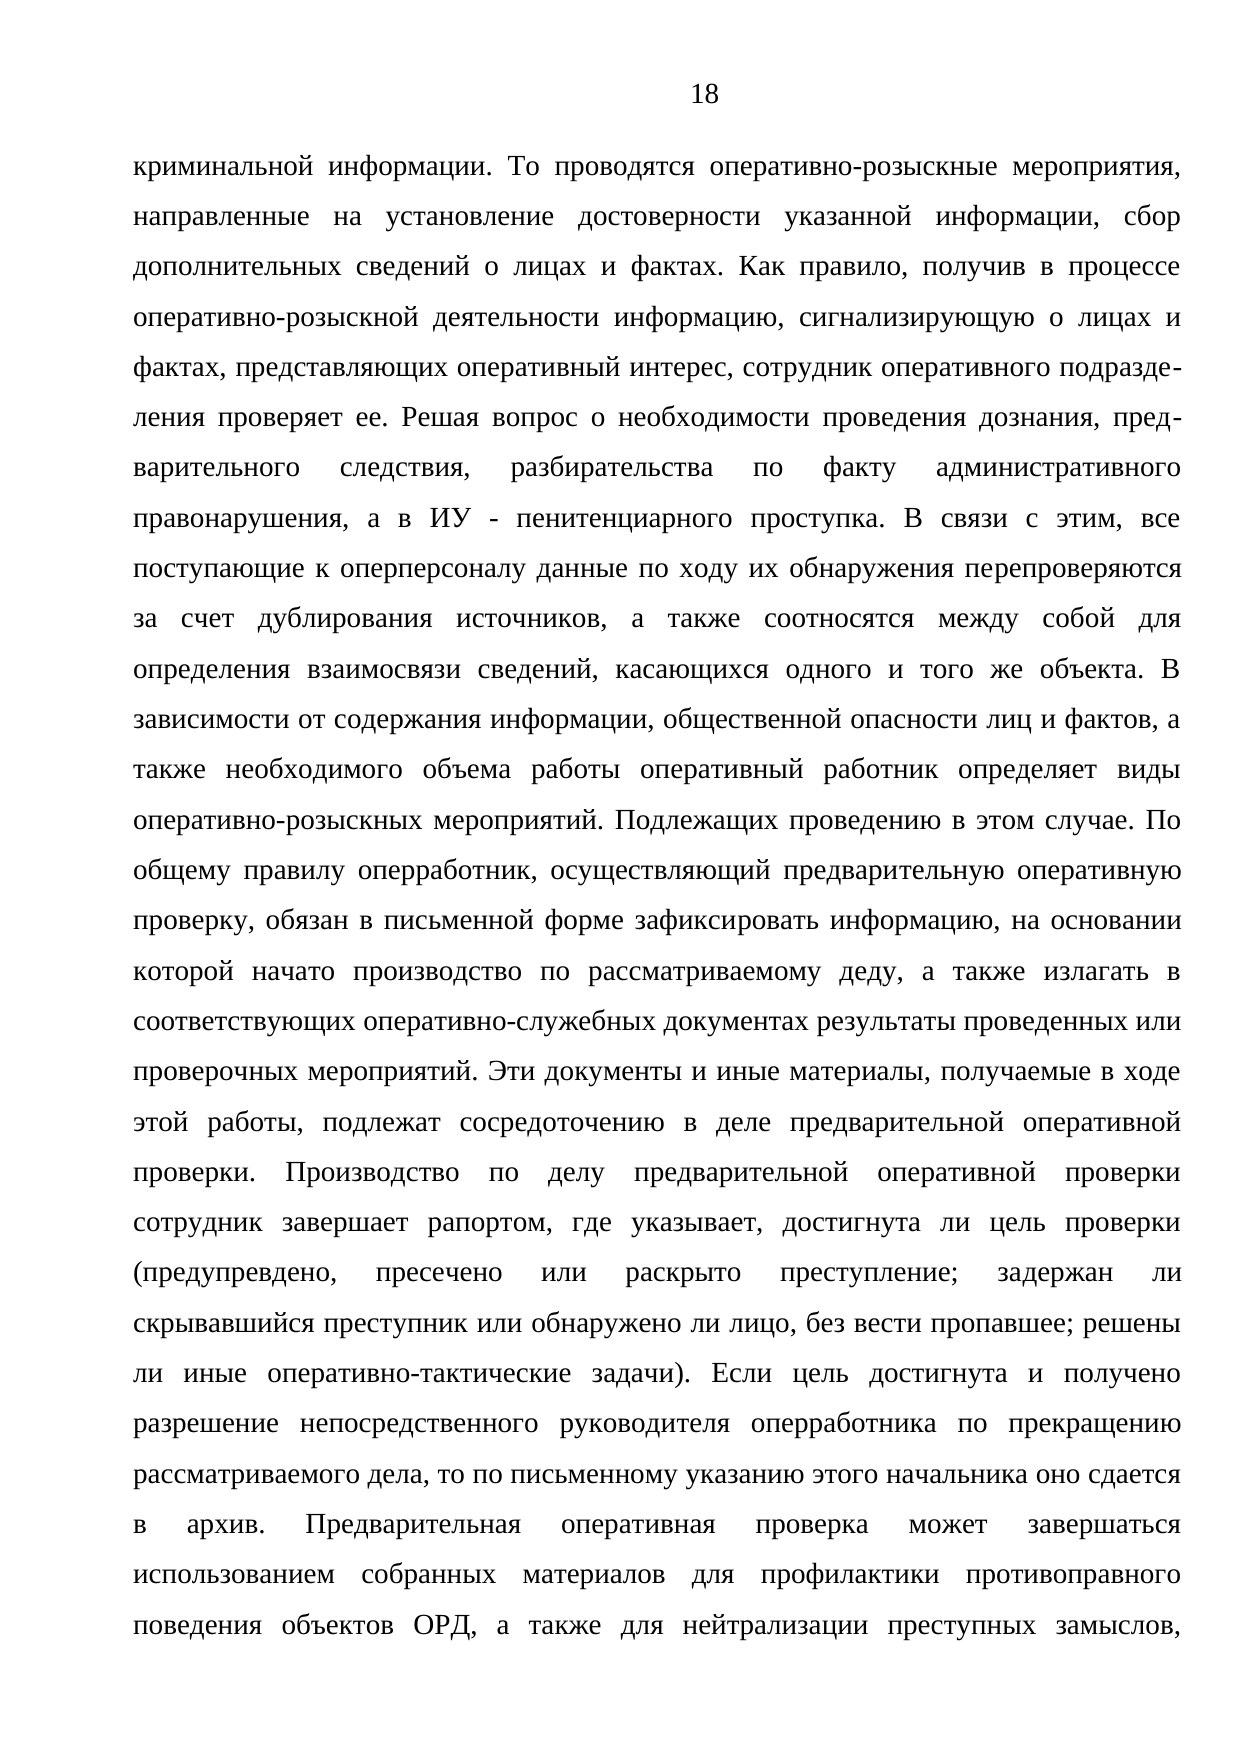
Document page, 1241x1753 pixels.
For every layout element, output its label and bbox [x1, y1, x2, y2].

text [133, 148, 1182, 1640]
